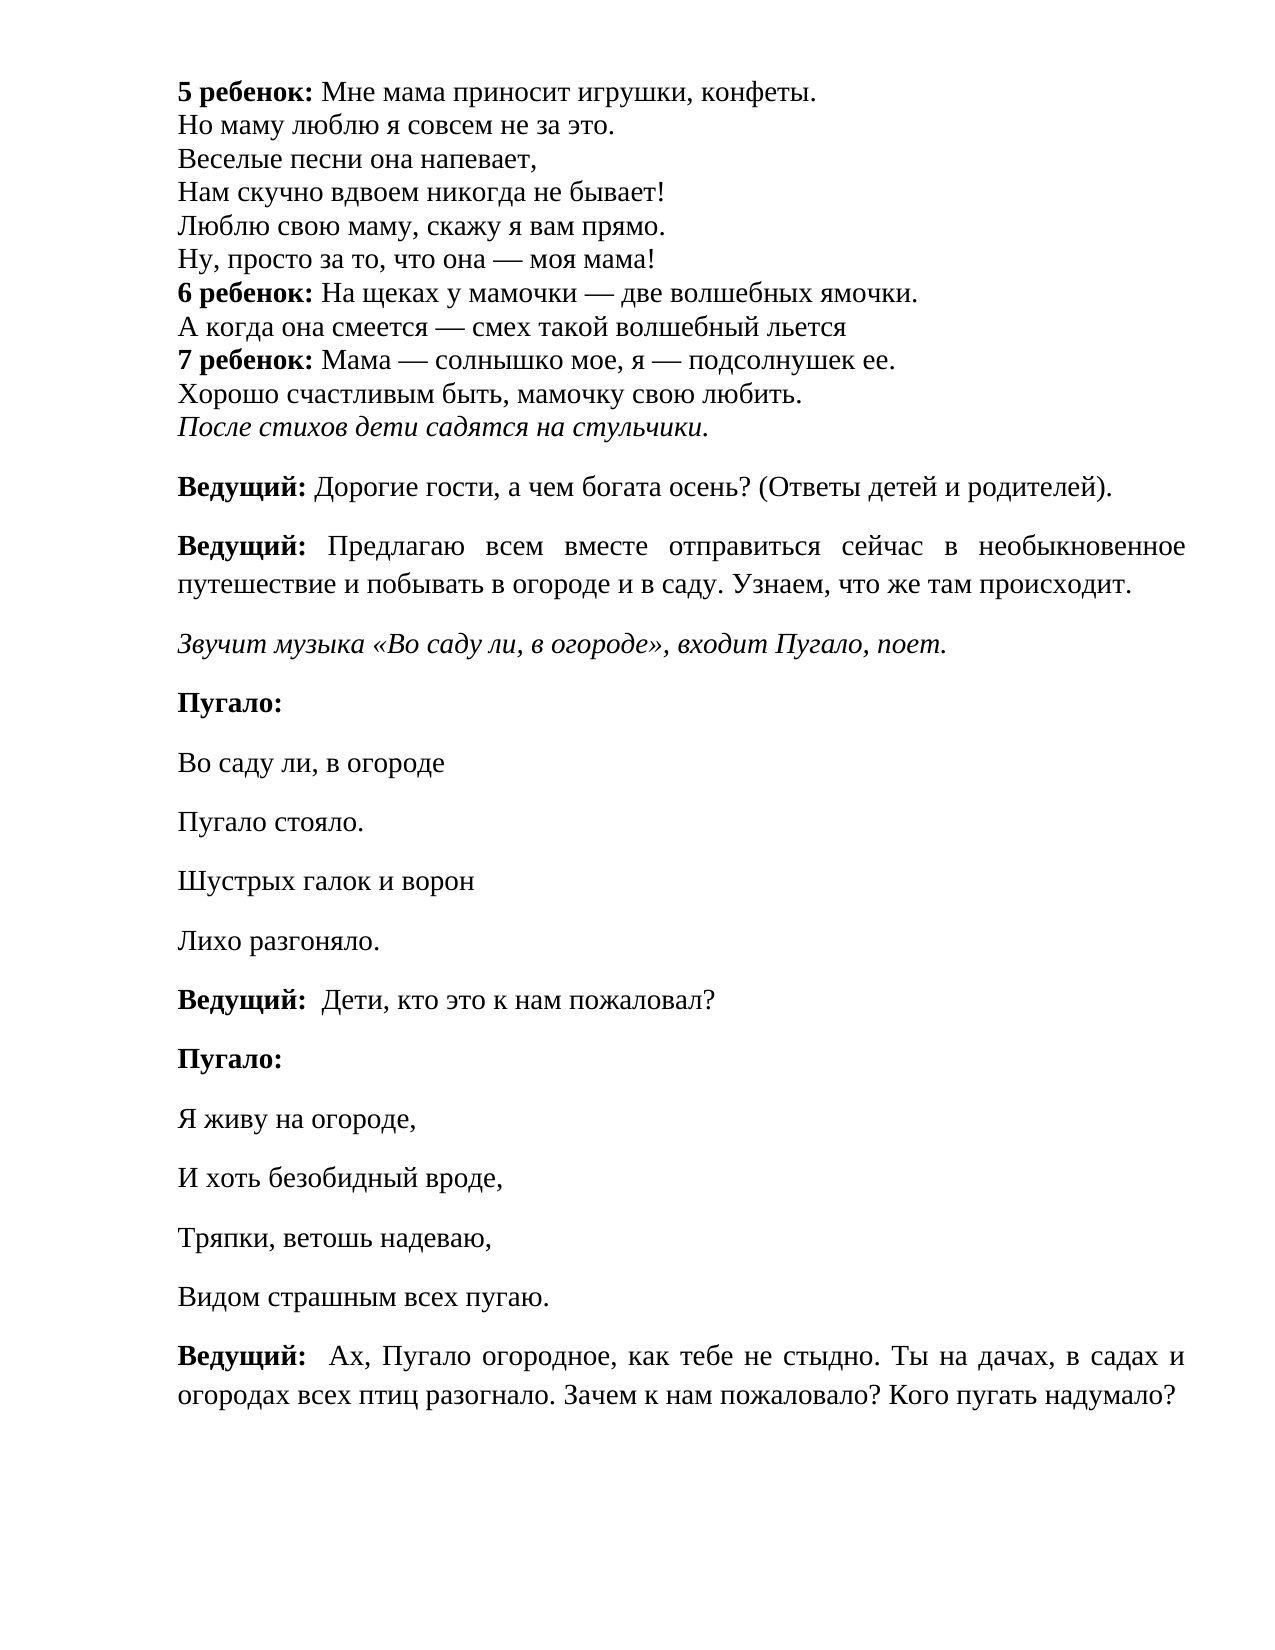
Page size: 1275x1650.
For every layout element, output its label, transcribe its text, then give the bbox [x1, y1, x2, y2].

text Шустрых галок и ворон [177, 863, 1186, 897]
text Нам скучно вдвоем никогда не бывает! [177, 174, 1186, 208]
text Веселые песни она напевает, [177, 141, 1186, 174]
text Лихо разгоняло. [177, 923, 1186, 956]
text Но маму люблю я совсем не за это. [177, 107, 1186, 141]
text Ведущий: Ах, Пугало огородное, как тебе не стыдно. Ты на дачах, в садах и огородах всех птиц разогнало. Зачем к нам пожаловало? Кого пугать надумало? [177, 1338, 1186, 1411]
text А когда она смеется — смех такой волшебный льется [177, 309, 1186, 342]
text Звучит музыка «Во саду ли, в огороде», входит Пугало, поет. [177, 626, 1186, 659]
text Тряпки, ветошь надеваю, [177, 1220, 1186, 1253]
text Люблю свою маму, скажу я вам прямо. [177, 208, 1186, 242]
text Пугало: [177, 685, 1186, 719]
text 6 ребенок: На щеках у мамочки — две волшебных ямочки. [177, 275, 1186, 309]
text Видом страшным всех пугаю. [177, 1279, 1186, 1313]
text Ведущий: Предлагаю всем вместе отправиться сейчас в необыкновенное путешествие и побывать в огороде и в саду. Узнаем, что же там происходит. [177, 528, 1186, 600]
text 7 ребенок: Мама — солнышко мое, я — подсолнушек ее. [177, 342, 1186, 376]
text Я живу на огороде, [177, 1101, 1186, 1134]
text Во саду ли, в огороде [177, 745, 1186, 778]
text Ведущий: Дети, кто это к нам пожаловал? [177, 982, 1186, 1016]
text Пугало: [177, 1042, 1186, 1075]
text Ведущий: Дорогие гости, а чем богата осень? (Ответы детей и родителей). [177, 469, 1186, 502]
text Пугало стояло. [177, 804, 1186, 838]
text 5 ребенок: Мне мама приносит игрушки, конфеты. [177, 74, 1186, 107]
text Ну, просто за то, что она — моя мама! [177, 242, 1186, 275]
text Хорошо счастливым быть, мамочку свою любить. [177, 376, 1186, 409]
text И хоть безобидный вроде, [177, 1160, 1186, 1194]
text После стихов дети садятся на стульчики. [177, 409, 1186, 443]
